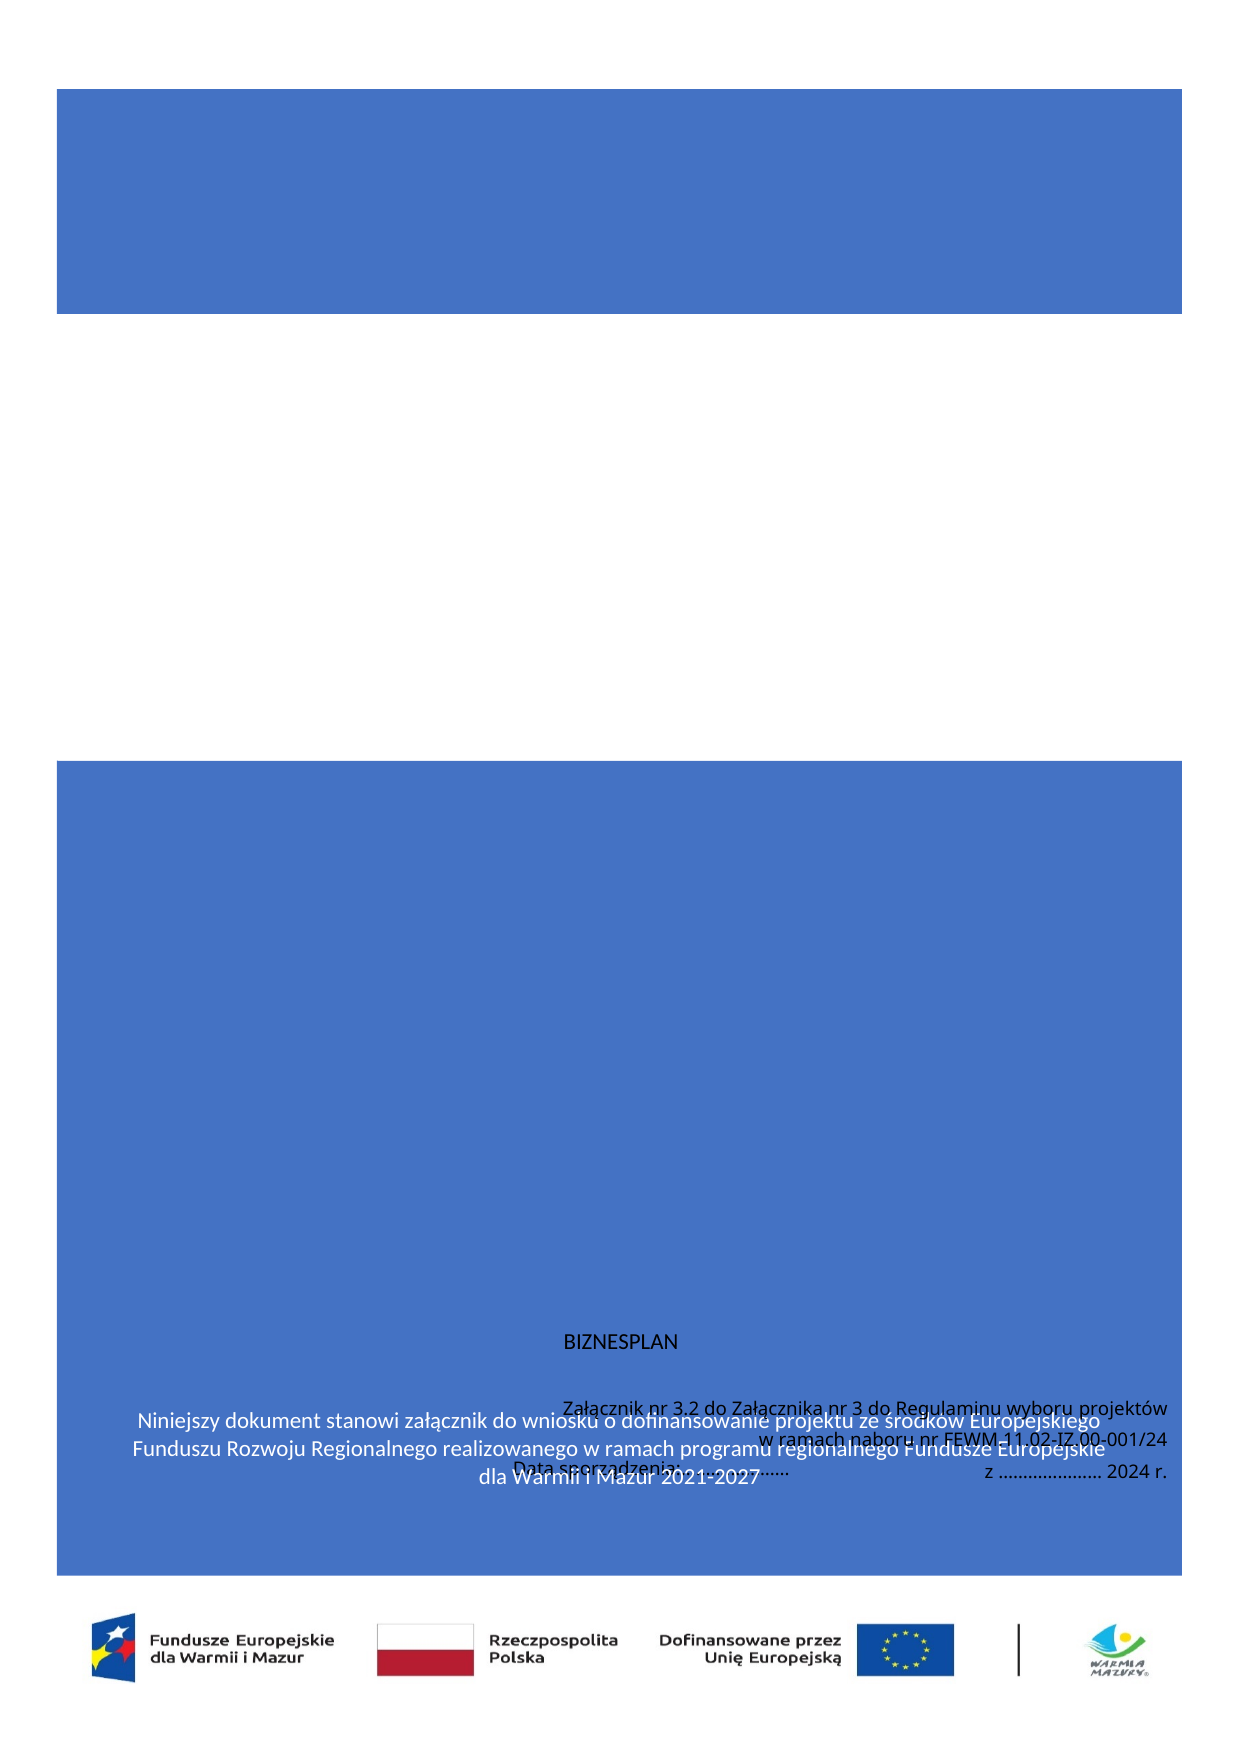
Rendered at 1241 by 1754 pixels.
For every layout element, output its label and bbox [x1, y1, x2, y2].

picture [71, 1595, 1170, 1699]
